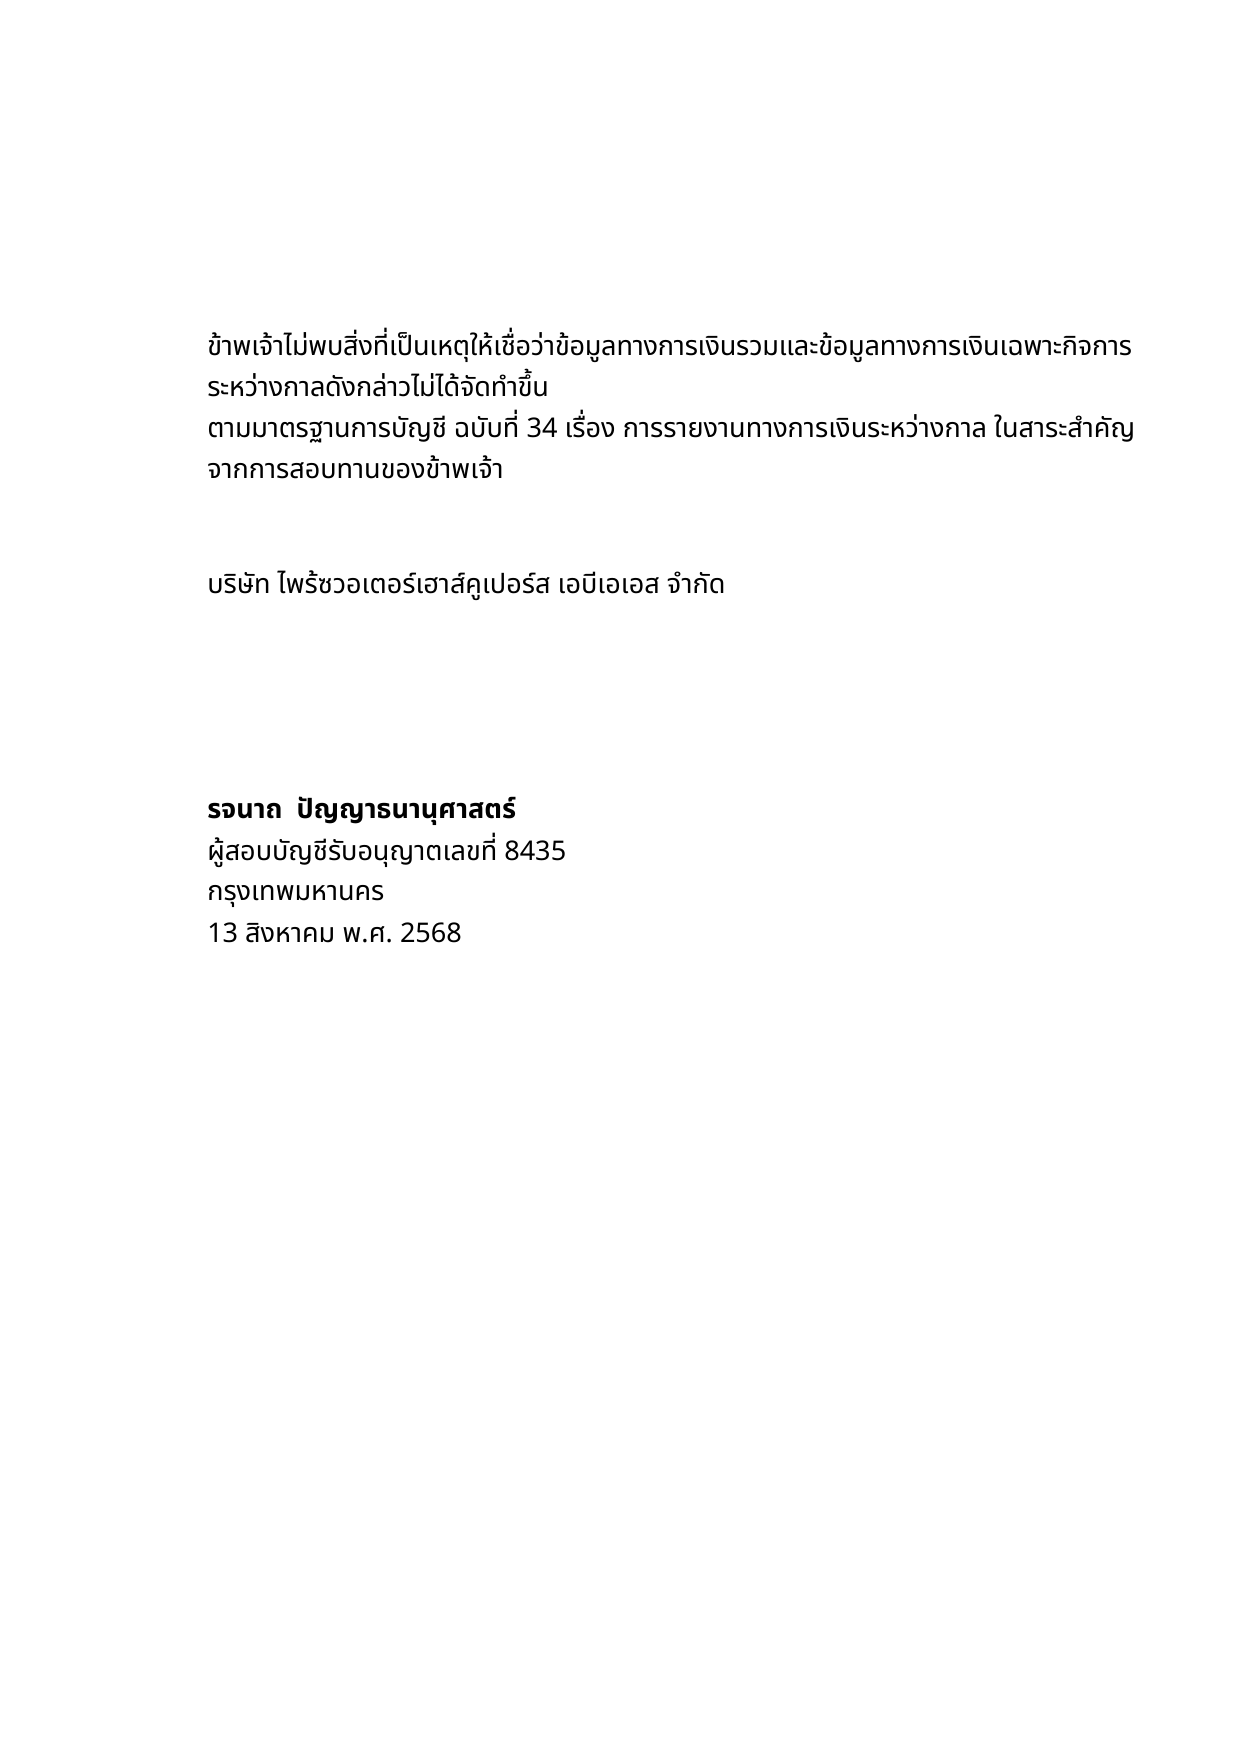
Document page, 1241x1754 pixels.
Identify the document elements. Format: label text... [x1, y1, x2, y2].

text ข้าพเจ้าไม่พบสิ่งที่เป็นเหตุให้เชื่อว่าข้อมูลทางการเงินรวมและข้อมูลทางการเงินเฉพาะกิจการระหว่างกาลดังกล่าวไม่ได้จัดทำขึ้น ตามมาตรฐานการบัญชี ฉบับที่ 34 เรื่อง การรายงานทางการเงินระหว่างกาล ในสาระสำคัญจากการสอบทานของข้าพเจ้า [207, 327, 1165, 491]
text บริษัท ไพร้ซวอเตอร์เฮาส์คูเปอร์ส เอบีเอเอส จำกัด [207, 565, 1165, 606]
text รจนาถ ปัญญาธนานุศาสตร์ [207, 790, 1165, 831]
text 13 สิงหาคม พ.ศ. 2568 [207, 913, 1165, 954]
text กรุงเทพมหานคร [207, 872, 1165, 913]
text ผู้สอบบัญชีรับอนุญาตเลขที่ 8435 [207, 831, 1165, 872]
